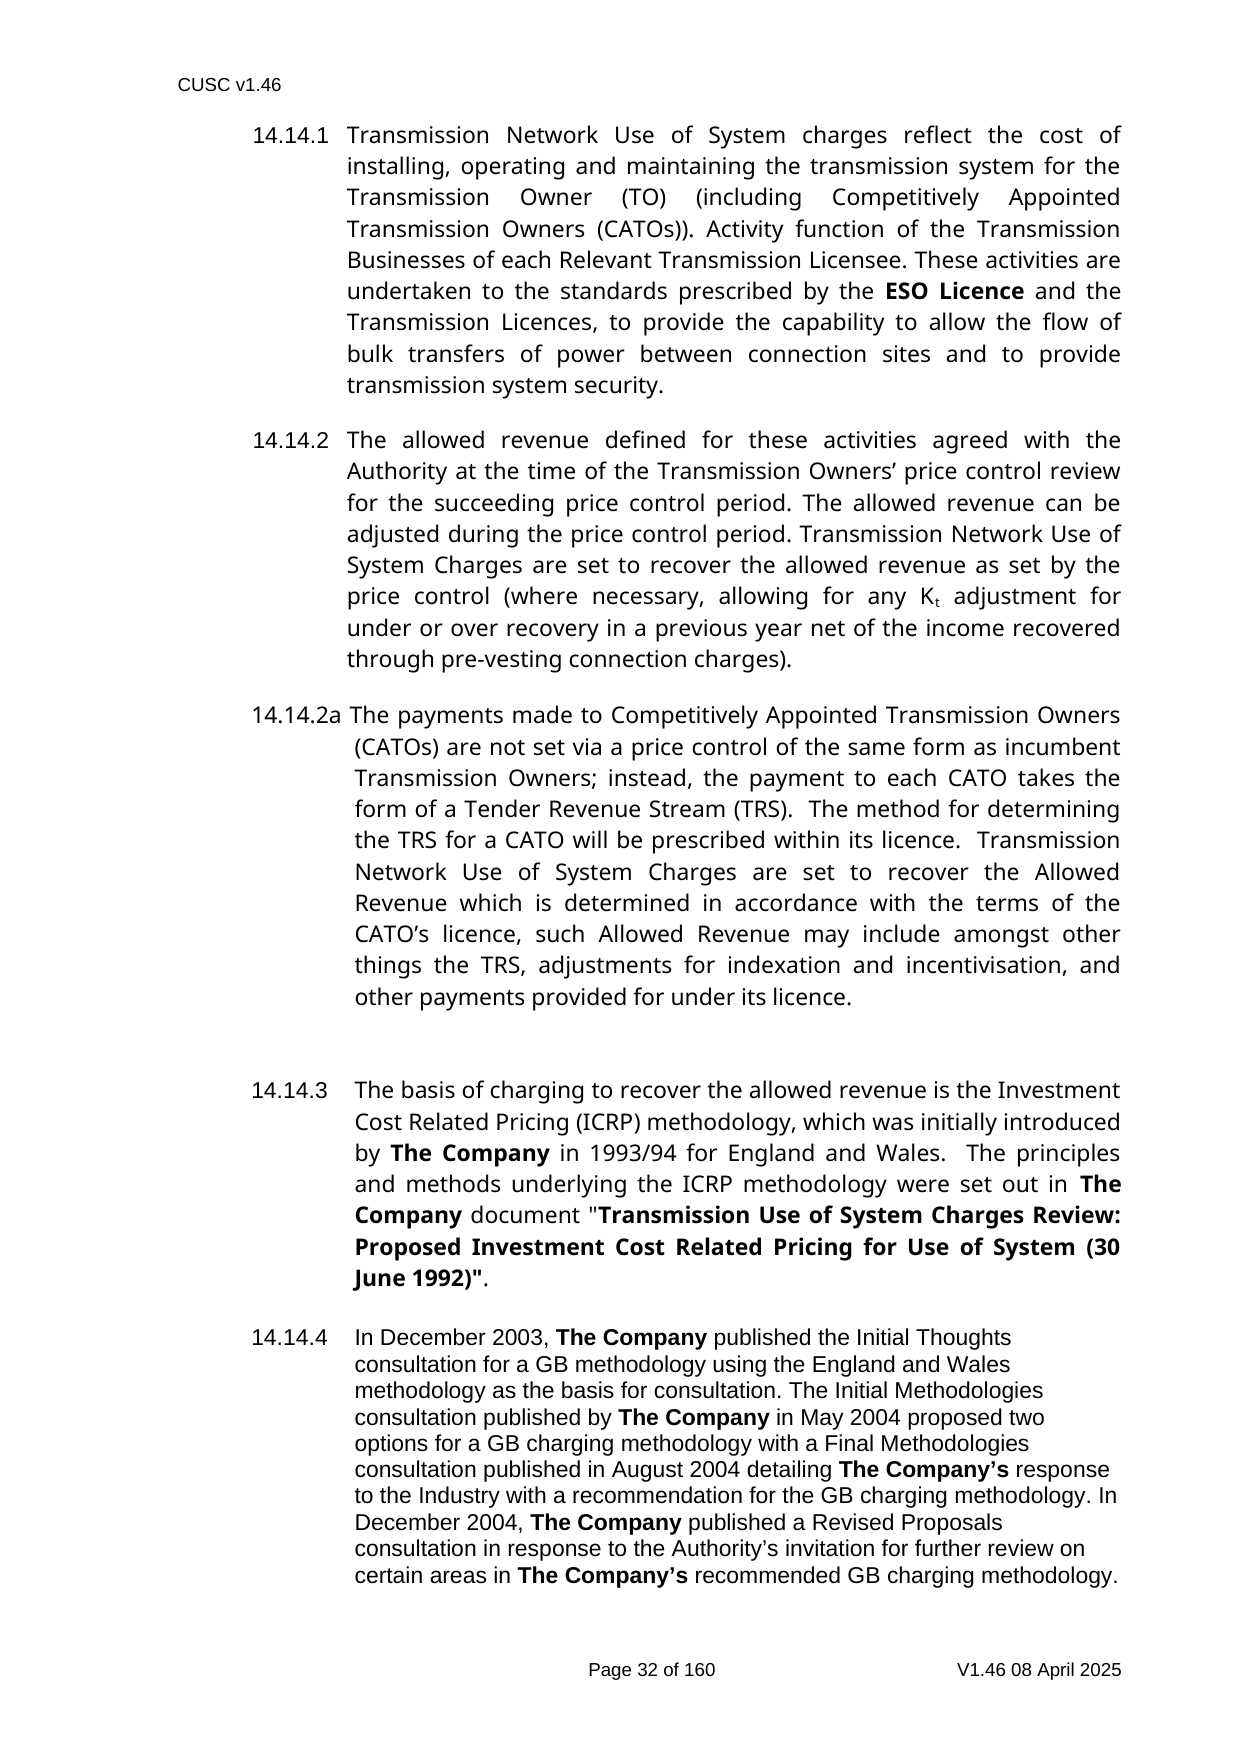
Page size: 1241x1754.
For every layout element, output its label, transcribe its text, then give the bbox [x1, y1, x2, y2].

text 14.14.2a The payments made to Competitively Appointed Transmission Owners (CATOs) are not set via a price control of the same form as incumbent Transmission Owners; instead, the payment to each CATO takes the form of a Tender Revenue Stream (TRS). The method for determining the TRS for a CATO will be prescribed within its licence. Transmission Network Use of System Charges are set to recover the Allowed Revenue which is determined in accordance with the terms of the CATO’s licence, such Allowed Revenue may include amongst other things the TRS, adjustments for indexation and incentivisation, and other payments provided for under its licence. [251, 699, 1121, 1012]
list The allowed revenue defined for these activities agreed with the Authority at the time of the Transmission Owners’ price control review for the succeeding price control period. The allowed revenue can be adjusted during the price control period. Transmission Network Use of System Charges are set to recover the allowed revenue as set by the price control (where necessary, allowing for any Kt adjustment for under or over recovery in a previous year net of the income recovered through pre-vesting connection charges). [252, 424, 1121, 674]
list In December 2003, The Company published the Initial Thoughts consultation for a GB methodology using the England and Wales methodology as the basis for consultation. The Initial Methodologies consultation published by The Company in May 2004 proposed two options for a GB charging methodology with a Final Methodologies consultation published in August 2004 detailing The Company’s response to the Industry with a recommendation for the GB charging methodology. In December 2004, The Company published a Revised Proposals consultation in response to the Authority’s invitation for further review on certain areas in The Company’s recommended GB charging methodology. [251, 1324, 1121, 1588]
list Transmission Network Use of System charges reflect the cost of installing, operating and maintaining the transmission system for the Transmission Owner (TO) (including Competitively Appointed Transmission Owners (CATOs)). Activity function of the Transmission Businesses of each Relevant Transmission Licensee. These activities are undertaken to the standards prescribed by the ESO Licence and the Transmission Licences, to provide the capability to allow the flow of bulk transfers of power between connection sites and to provide transmission system security. [252, 119, 1121, 400]
list The basis of charging to recover the allowed revenue is the Investment Cost Related Pricing (ICRP) methodology, which was initially introduced by The Company in 1993/94 for England and Wales. The principles and methods underlying the ICRP methodology were set out in The Company document "Transmission Use of System Charges Review: Proposed Investment Cost Related Pricing for Use of System (30 June 1992)". [251, 1074, 1121, 1293]
